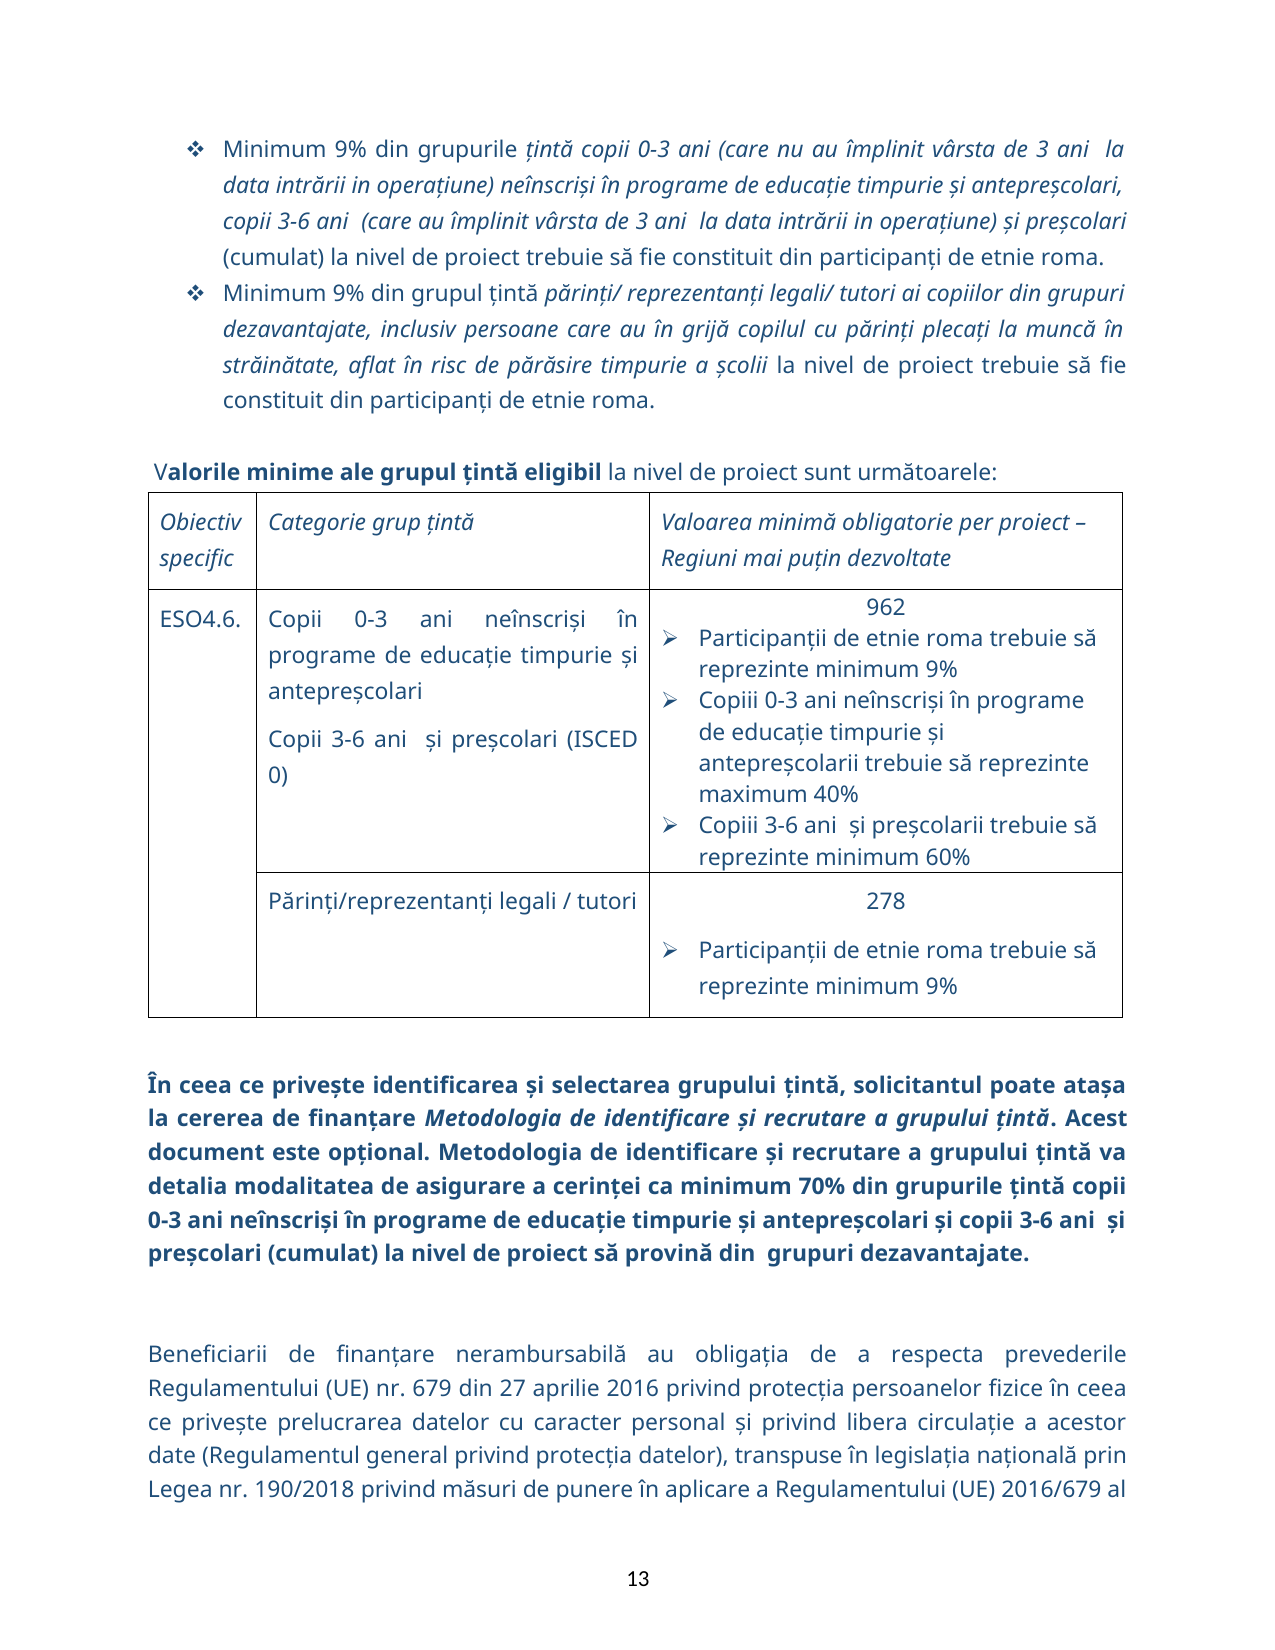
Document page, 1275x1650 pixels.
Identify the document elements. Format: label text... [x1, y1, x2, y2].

text În ceea ce privește identificarea și selectarea grupului țintă, solicitantul poate atașa la cererea de finanțare Metodologia de identificare și recrutare a grupului țintă. Acest document este opțional. Metodologia de identificare și recrutare a grupului țintă va detalia modalitatea de asigurare a cerinței ca minimum 70% din grupurile țintă copii 0-3 ani neînscriși în programe de educație timpurie și antepreșcolari și copii 3-6 ani și preșcolari (cumulat) la nivel de proiect să provină din grupuri dezavantajate. [148, 1069, 1127, 1269]
text Valorile minime ale grupul țintă eligibil la nivel de proiect sunt următoarele: [148, 456, 1127, 488]
table_header Categorie grup țintă [257, 493, 649, 589]
table_header Valoarea minimă obligatorie per proiect – Regiuni mai puțin dezvoltate [650, 493, 1122, 589]
table_cell 962 Participanții de etnie roma trebuie să reprezinte minimum 9% Copiii 0-3 ani neînscriși în programe de educație timpurie și antepreșcolarii trebuie să reprezinte maximum 40% Copiii 3-6 ani și preșcolarii trebuie să reprezinte minimum 60% [650, 590, 1122, 872]
table_cell ESO4.6. [149, 590, 256, 1017]
table_cell Părinți/reprezentanți legali / tutori [257, 873, 649, 1017]
table_cell Copii 0-3 ani neînscriși în programe de educație timpurie și antepreșcolari Copii 3-6 ani și preșcolari (ISCED 0) [257, 590, 649, 872]
table_header Obiectiv specific [149, 493, 256, 589]
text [148, 1338, 1127, 1504]
list Minimum 9% din grupul țintă părinți/ reprezentanți legali/ tutori ai copiilor din grupuri dezavantajate, inclusiv persoane care au în grijă copilul cu părinți plecați la muncă în străinătate, aflat în risc de părăsire timpurie a școlii la nivel de proiect trebuie să fie constituit din participanți de etnie roma. [185, 277, 1127, 416]
table_cell 278 Participanții de etnie roma trebuie să reprezinte minimum 9% [650, 873, 1122, 1017]
list Minimum 9% din grupurile țintă copii 0-3 ani (care nu au împlinit vârsta de 3 ani la data intrării in operațiune) neînscriși în programe de educație timpurie și antepreșcolari, copii 3-6 ani (care au împlinit vârsta de 3 ani la data intrării in operațiune) și preșcolari (cumulat) la nivel de proiect trebuie să fie constituit din participanți de etnie roma. [185, 133, 1127, 272]
